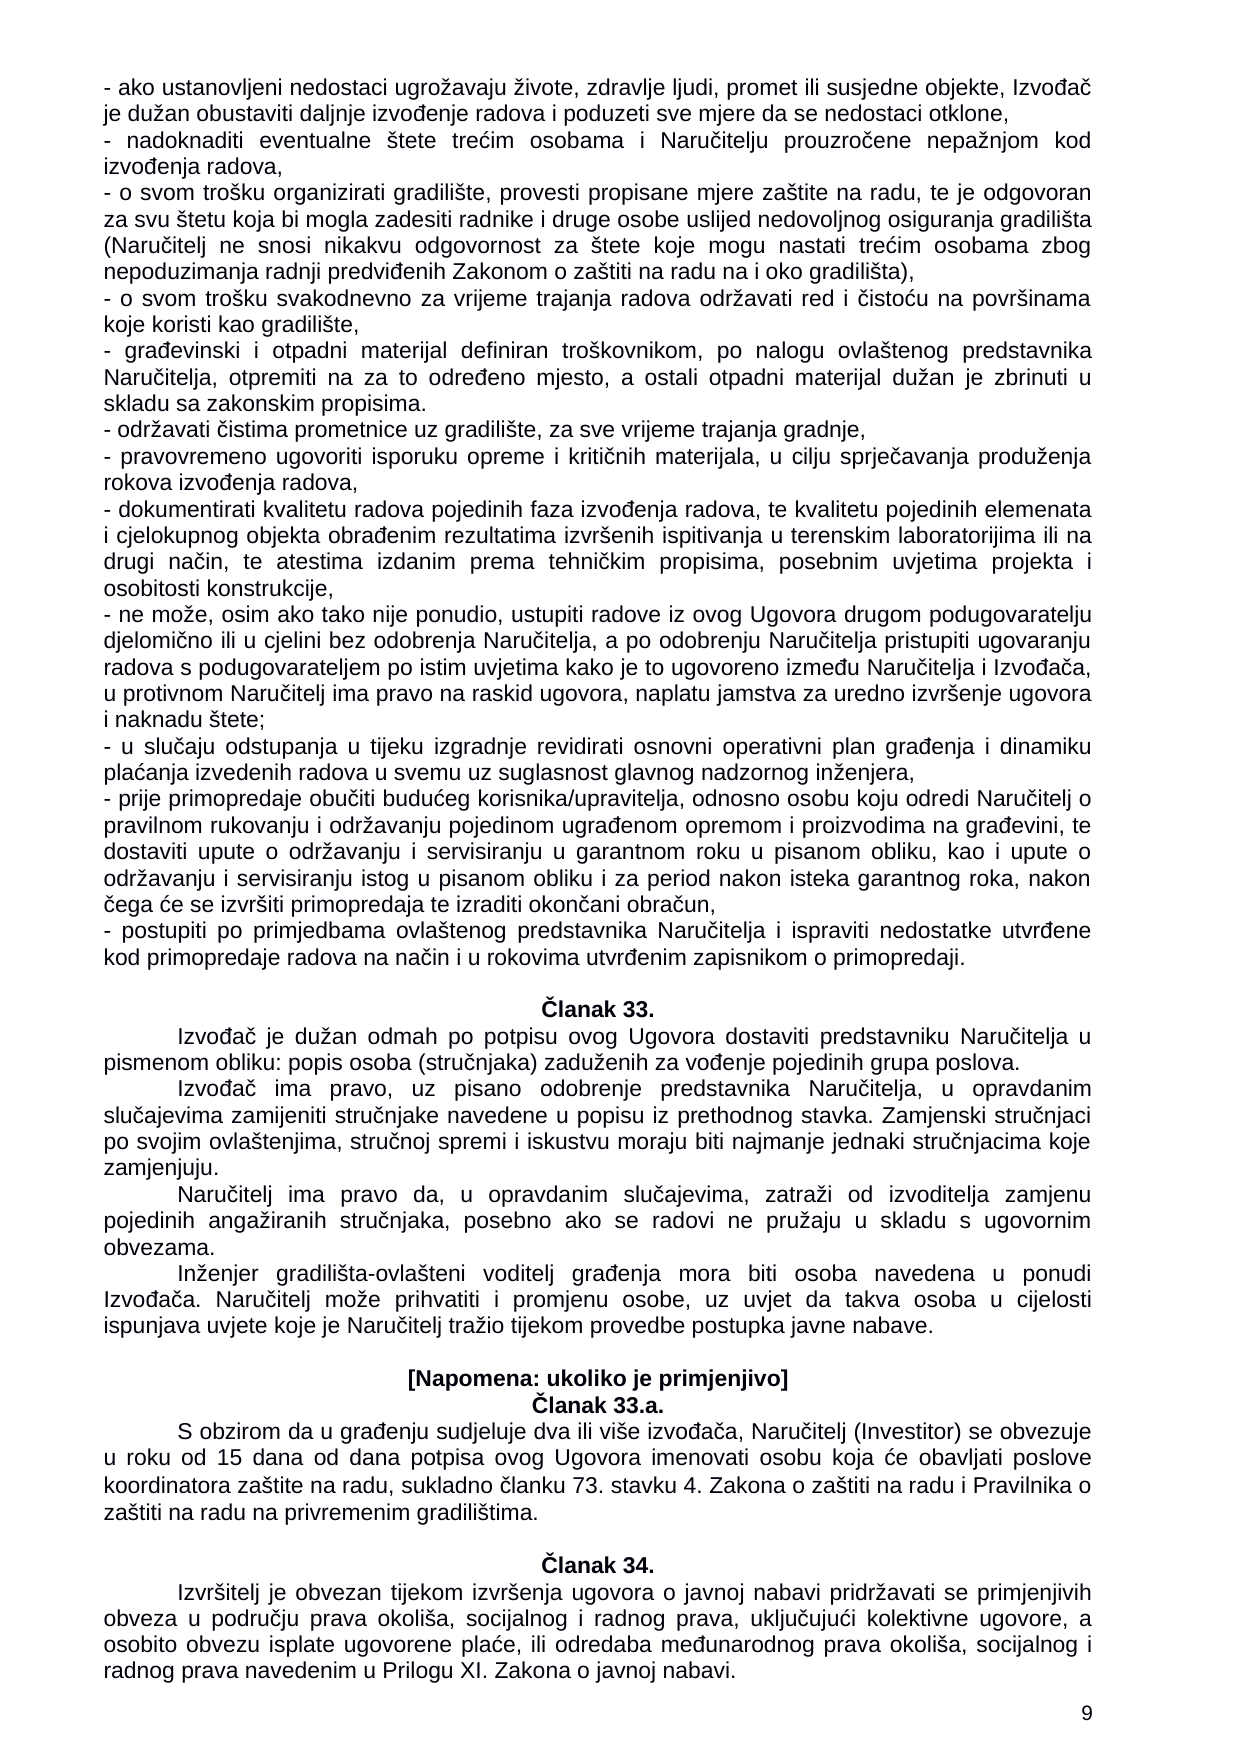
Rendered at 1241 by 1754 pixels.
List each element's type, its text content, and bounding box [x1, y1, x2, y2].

text Članak 33. [103, 996, 1092, 1023]
text [Napomena: ukoliko je primjenjivo] [103, 1365, 1092, 1392]
text - ne može, osim ako tako nije ponudio, ustupiti radove iz ovog Ugovora drugom podugovaratelju djelomično ili u cjelini bez odobrenja Naručitelja, a po odobrenju Naručitelja pristupiti ugovaranju radova s podugovarateljem po istim uvjetima kako je to ugovoreno između Naručitelja i Izvođača, u protivnom Naručitelj ima pravo na raskid ugovora, naplatu jamstva za uredno izvršenje ugovora i naknadu štete; [103, 601, 1092, 733]
text Članak 34. [103, 1552, 1092, 1578]
text - pravovremeno ugovoriti isporuku opreme i kritičnih materijala, u cilju sprječavanja produženja rokova izvođenja radova, [103, 443, 1092, 496]
text Izvođač ima pravo, uz pisano odobrenje predstavnika Naručitelja, u opravdanim slučajevima zamijeniti stručnjake navedene u popisu iz prethodnog stavka. Zamjenski stručnjaci po svojim ovlaštenjima, stručnoj spremi i iskustvu moraju biti najmanje jednaki stručnjacima koje zamjenjuju. [103, 1075, 1092, 1181]
text Izvođač je dužan odmah po potpisu ovog Ugovora dostaviti predstavniku Naručitelja u pismenom obliku: popis osoba (stručnjaka) zaduženih za vođenje pojedinih grupa poslova. [103, 1023, 1092, 1075]
text - nadoknaditi eventualne štete trećim osobama i Naručitelju prouzročene nepažnjom kod izvođenja radova, [103, 127, 1092, 179]
text - o svom trošku organizirati gradilište, provesti propisane mjere zaštite na radu, te je odgovoran za svu štetu koja bi mogla zadesiti radnike i druge osobe uslijed nedovoljnog osiguranja gradilišta (Naručitelj ne snosi nikakvu odgovornost za štete koje mogu nastati trećim osobama zbog nepoduzimanja radnji predviđenih Zakonom o zaštiti na radu na i oko gradilišta), [103, 179, 1092, 285]
text - održavati čistima prometnice uz gradilište, za sve vrijeme trajanja gradnje, [103, 416, 1092, 443]
text Članak 33.a. [103, 1392, 1092, 1418]
text - ako ustanovljeni nedostaci ugrožavaju živote, zdravlje ljudi, promet ili susjedne objekte, Izvođač je dužan obustaviti daljnje izvođenje radova i poduzeti sve mjere da se nedostaci otklone, [103, 74, 1092, 127]
text Izvršitelj je obvezan tijekom izvršenja ugovora o javnoj nabavi pridržavati se primjenjivih obveza u području prava okoliša, socijalnog i radnog prava, uključujući kolektivne ugovore, a osobito obvezu isplate ugovorene plaće, ili odredaba međunarodnog prava okoliša, socijalnog i radnog prava navedenim u Prilogu XI. Zakona o javnoj nabavi. [103, 1578, 1092, 1684]
text - u slučaju odstupanja u tijeku izgradnje revidirati osnovni operativni plan građenja i dinamiku plaćanja izvedenih radova u svemu uz suglasnost glavnog nadzornog inženjera, [103, 733, 1092, 785]
text - o svom trošku svakodnevno za vrijeme trajanja radova održavati red i čistoću na površinama koje koristi kao gradilište, [103, 285, 1092, 337]
text - prije primopredaje obučiti budućeg korisnika/upravitelja, odnosno osobu koju odredi Naručitelj o pravilnom rukovanju i održavanju pojedinom ugrađenom opremom i proizvodima na građevini, te dostaviti upute o održavanju i servisiranju u garantnom roku u pisanom obliku, kao i upute o održavanju i servisiranju istog u pisanom obliku i za period nakon isteka garantnog roka, nakon čega će se izvršiti primopredaja te izraditi okončani obračun, [103, 785, 1092, 917]
text S obzirom da u građenju sudjeluje dva ili više izvođača, Naručitelj (Investitor) se obvezuje u roku od 15 dana od dana potpisa ovog Ugovora imenovati osobu koja će obavljati poslove koordinatora zaštite na radu, sukladno članku 73. stavku 4. Zakona o zaštiti na radu i Pravilnika o zaštiti na radu na privremenim gradilištima. [103, 1418, 1092, 1526]
text - dokumentirati kvalitetu radova pojedinih faza izvođenja radova, te kvalitetu pojedinih elemenata i cjelokupnog objekta obrađenim rezultatima izvršenih ispitivanja u terenskim laboratorijima ili na drugi način, te atestima izdanim prema tehničkim propisima, posebnim uvjetima projekta i osobitosti konstrukcije, [103, 496, 1092, 601]
text - postupiti po primjedbama ovlaštenog predstavnika Naručitelja i ispraviti nedostatke utvrđene kod primopredaje radova na način i u rokovima utvrđenim zapisnikom o primopredaji. [103, 917, 1092, 970]
text - građevinski i otpadni materijal definiran troškovnikom, po nalogu ovlaštenog predstavnika Naručitelja, otpremiti na za to određeno mjesto, a ostali otpadni materijal dužan je zbrinuti u skladu sa zakonskim propisima. [103, 337, 1092, 416]
text Naručitelj ima pravo da, u opravdanim slučajevima, zatraži od izvoditelja zamjenu pojedinih angažiranih stručnjaka, posebno ako se radovi ne pružaju u skladu s ugovornim obvezama. [103, 1181, 1092, 1260]
text Inženjer gradilišta-ovlašteni voditelj građenja mora biti osoba navedena u ponudi Izvođača. Naručitelj može prihvatiti i promjenu osobe, uz uvjet da takva osoba u cijelosti ispunjava uvjete koje je Naručitelj tražio tijekom provedbe postupka javne nabave. [103, 1260, 1092, 1339]
